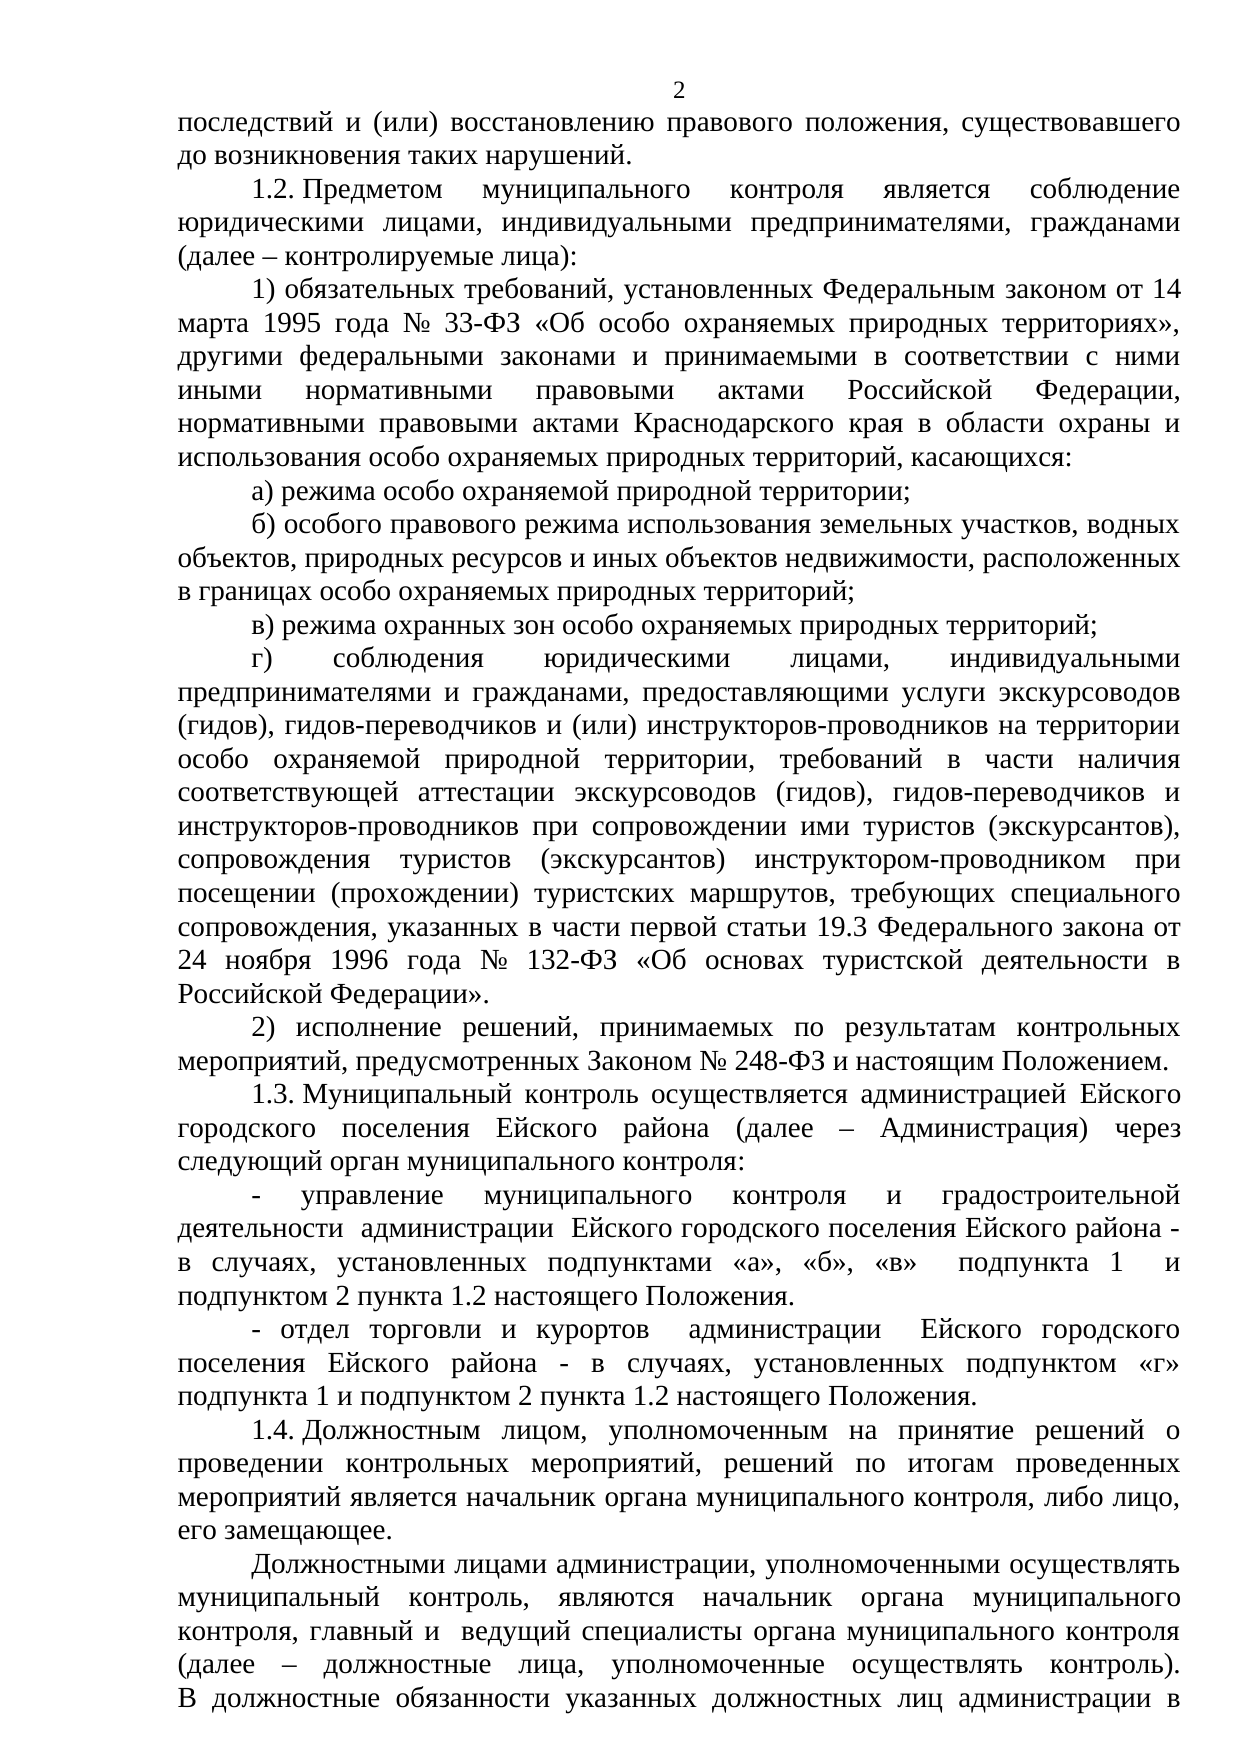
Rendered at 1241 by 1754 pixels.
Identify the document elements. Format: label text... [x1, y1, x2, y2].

text 1) обязательных требований, установленных Федеральным законом от 14 марта 1995 года № 33-ФЗ «Об особо охраняемых природных территориях», другими федеральными законами и принимаемыми в соответствии с ними иными нормативными правовыми актами Российской Федерации, нормативными правовыми актами Краснодарского края в области охраны и использования особо охраняемых природных территорий, касающихся: [177, 271, 1181, 473]
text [177, 104, 1181, 171]
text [177, 1546, 1181, 1714]
text в) режима охранных зон особо охраняемых природных территорий; [177, 607, 1181, 640]
text 2) исполнение решений, принимаемых по результатам контрольных мероприятий, предусмотренных Законом № 248-ФЗ и настоящим Положением. [177, 1009, 1181, 1076]
text - управление муниципального контроля и градостроительной деятельности администрации Ейского городского поселения Ейского района - в случаях, установленных подпунктами «а», «б», «в» подпункта 1 и подпунктом 2 пункта 1.2 настоящего Положения. [177, 1177, 1181, 1311]
text г) соблюдения юридическими лицами, индивидуальными предпринимателями и гражданами, предоставляющими услуги экскурсоводов (гидов), гидов-переводчиков и (или) инструкторов-проводников на территории особо охраняемой природной территории, требований в части наличия соответствующей аттестации экскурсоводов (гидов), гидов-переводчиков и инструкторов-проводников при сопровождении ими туристов (экскурсантов), сопровождения туристов (экскурсантов) инструктором-проводником при посещении (прохождении) туристских маршрутов, требующих специального сопровождения, указанных в части первой статьи 19.3 Федерального закона от 24 ноября 1996 года № 132-ФЗ «Об основах туристской деятельности в Российской Федерации». [177, 640, 1181, 1009]
text б) особого правового режима использования земельных участков, водных объектов, природных ресурсов и иных объектов недвижимости, расположенных в границах особо охраняемых природных территорий; [177, 506, 1181, 607]
text 1.4. Должностным лицом, уполномоченным на принятие решений о проведении контрольных мероприятий, решений по итогам проведенных мероприятий является начальник органа муниципального контроля, либо лицо, его замещающее. [177, 1412, 1181, 1546]
text 1.2. Предметом муниципального контроля является соблюдение юридическими лицами, индивидуальными предпринимателями, гражданами (далее – контролируемые лица): [177, 171, 1181, 271]
text 1.3. Муниципальный контроль осуществляется администрацией Ейского городского поселения Ейского района (далее – Администрация) через следующий орган муниципального контроля: [177, 1076, 1181, 1177]
text - отдел торговли и курортов администрации Ейского городского поселения Ейского района - в случаях, установленных подпунктом «г» подпункта 1 и подпунктом 2 пункта 1.2 настоящего Положения. [177, 1311, 1181, 1412]
text а) режима особо охраняемой природной территории; [177, 473, 1181, 506]
